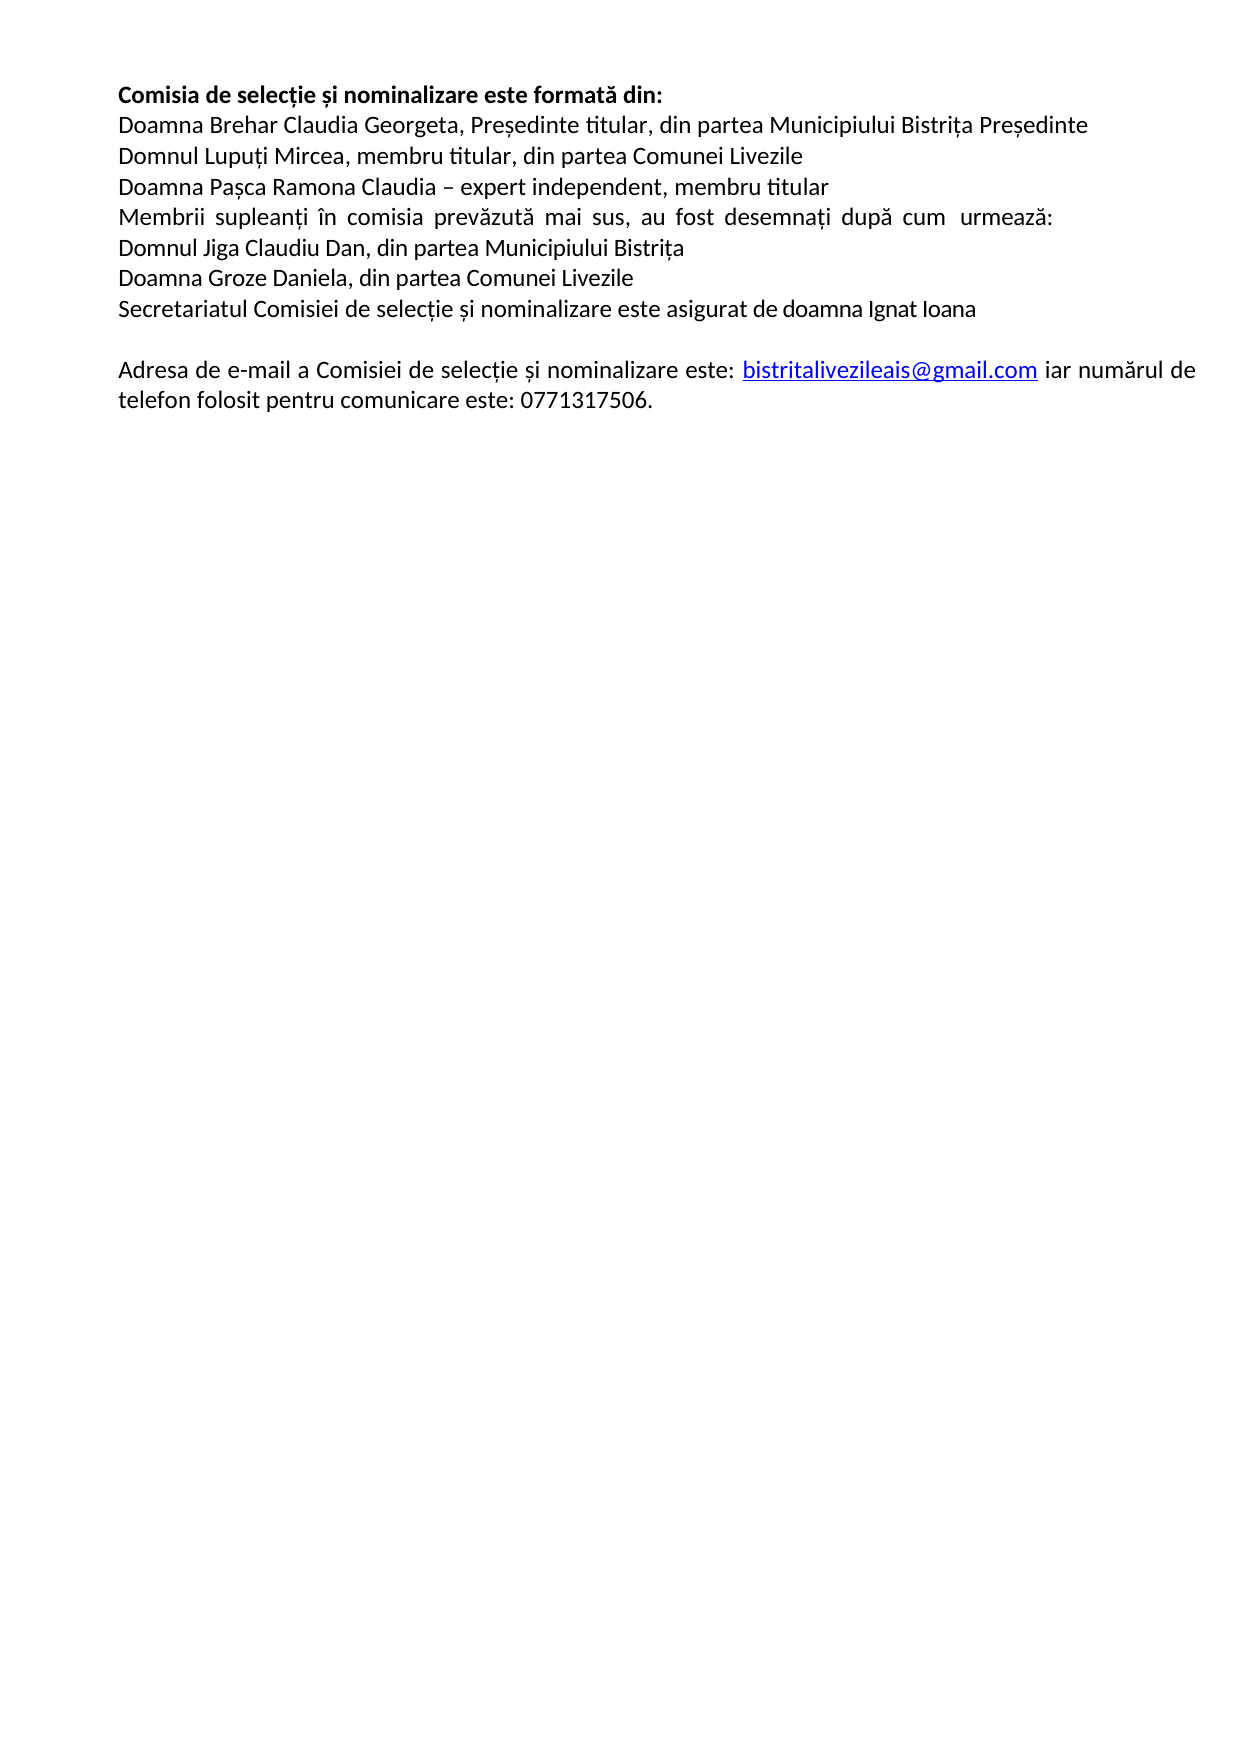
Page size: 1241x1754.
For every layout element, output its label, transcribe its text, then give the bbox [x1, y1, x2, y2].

text Doamna Brehar Claudia Georgeta, Președinte titular, din partea Municipiului Bistrița Președinte [118, 110, 1152, 140]
text Comisia de selecție și nominalizare este formată din: [118, 79, 1196, 110]
text Doamna Groze Daniela, din partea Comunei Livezile [118, 262, 1196, 293]
text Membrii supleanți în comisia prevăzută mai sus, au fost desemnați după cum urmează: [118, 201, 1196, 232]
text Secretariatul Comisiei de selecție și nominalizare este asigurat de doamna Ignat Ioana [118, 293, 1196, 323]
text Adresa de e-mail a Comisiei de selecție și nominalizare este: bistritalivezileais@gmail.com iar numărul de telefon folosit pentru comunicare este: 0771317506. [118, 354, 1196, 415]
text Domnul Jiga Claudiu Dan, din partea Municipiului Bistrița [118, 232, 1196, 262]
text Doamna Pașca Ramona Claudia – expert independent, membru titular [118, 171, 1152, 201]
text Domnul Lupuți Mircea, membru titular, din partea Comunei Livezile [118, 140, 1152, 171]
